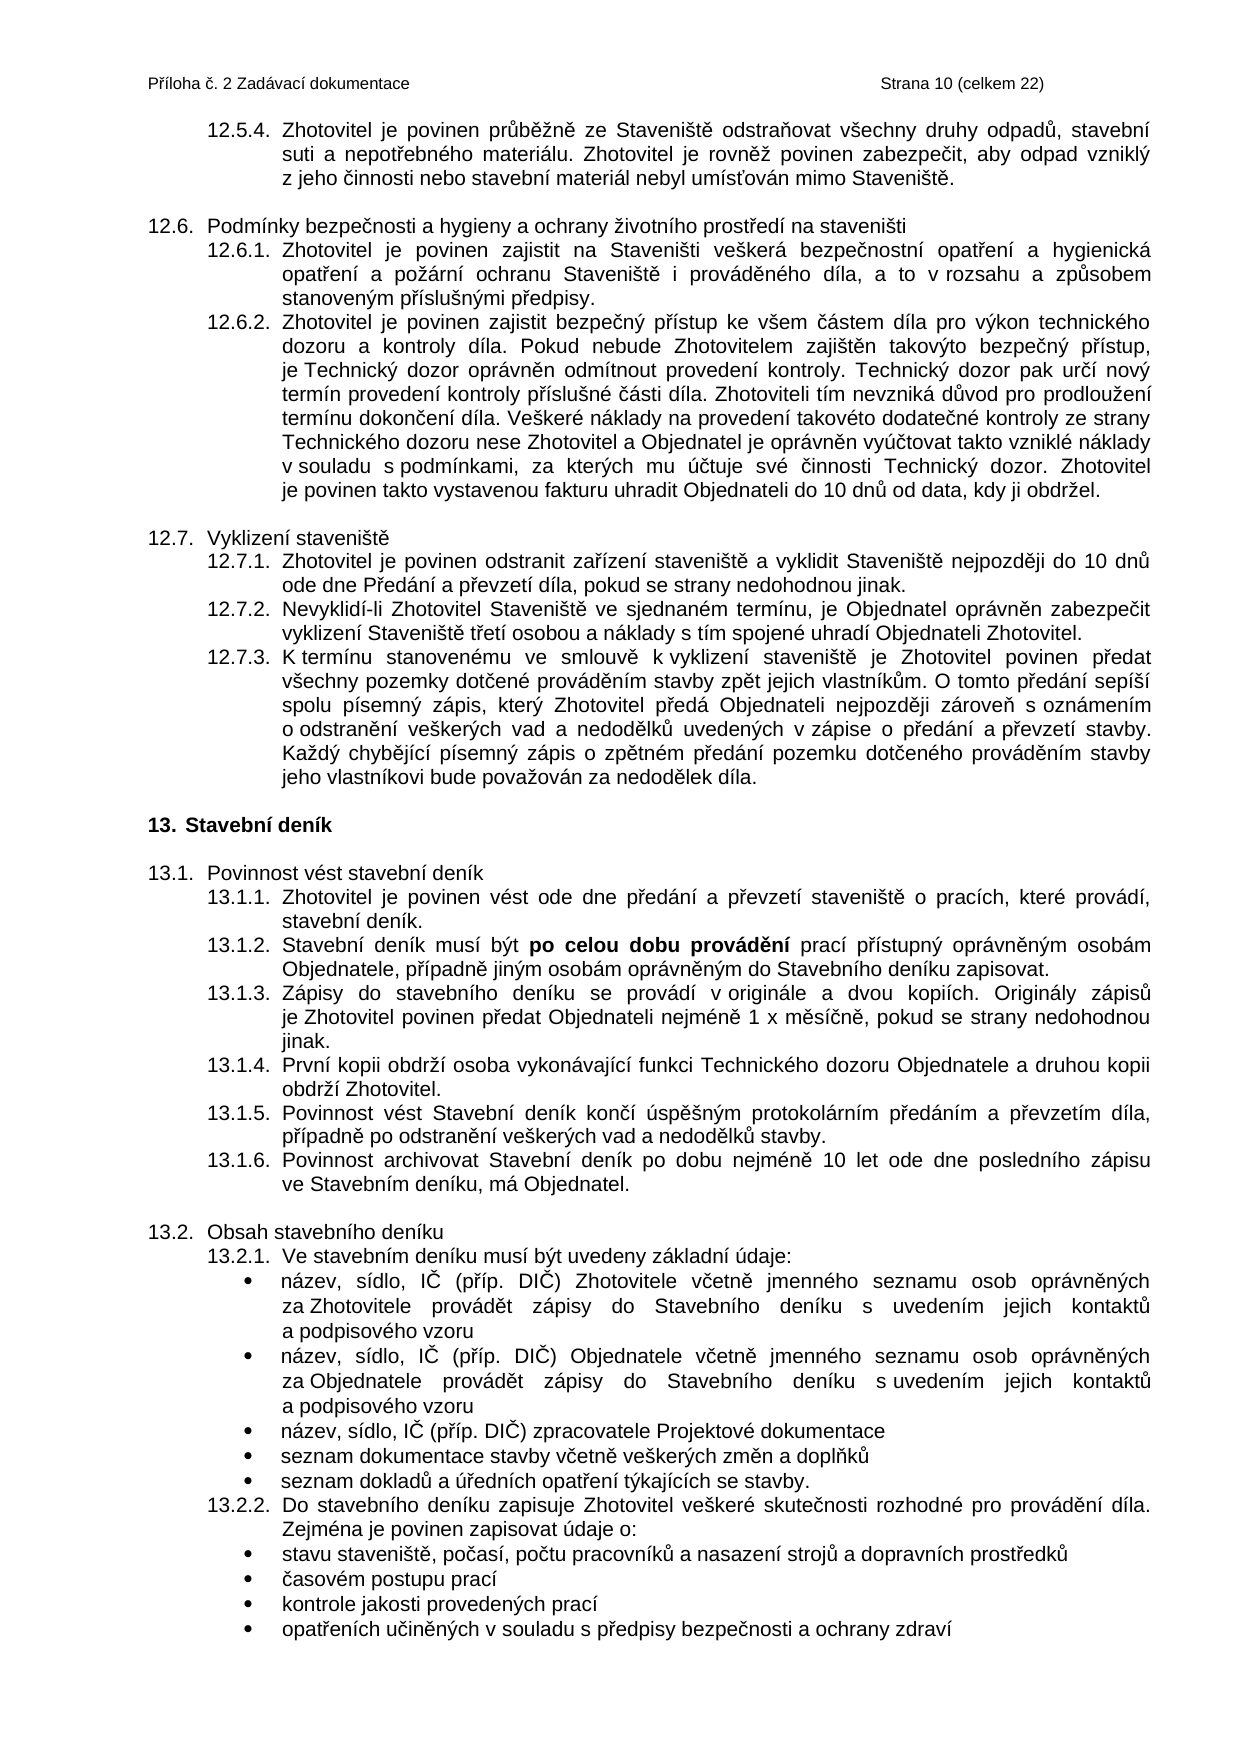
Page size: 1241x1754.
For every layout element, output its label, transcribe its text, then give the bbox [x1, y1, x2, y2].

list kontrole jakosti provedených prací [244, 1591, 1152, 1616]
list Stavební deník [148, 813, 1152, 837]
list Zhotovitel je povinen zajistit bezpečný přístup ke všem částem díla pro výkon technického dozoru a kontroly díla. Pokud nebude Zhotovitelem zajištěn takovýto bezpečný přístup, je Technický dozor oprávněn odmítnout provedení kontroly. Technický dozor pak určí nový termín provedení kontroly příslušné části díla. Zhotoviteli tím nevzniká důvod pro prodloužení termínu dokončení díla. Veškeré náklady na provedení takovéto dodatečné kontroly ze strany Technického dozoru nese Zhotovitel a Objednatel je oprávněn vyúčtovat takto vzniklé náklady v souladu s podmínkami, za kterých mu účtuje své činnosti Technický dozor. Zhotovitel je povinen takto vystavenou fakturu uhradit Objednateli do 10 dnů od data, kdy ji obdržel. [207, 310, 1152, 501]
list Zhotovitel je povinen zajistit na Staveništi veškerá bezpečnostní opatření a hygienická opatření a požární ochranu Staveniště i prováděného díla, a to v rozsahu a způsobem stanoveným příslušnými předpisy. [207, 238, 1152, 310]
list časovém postupu prací [244, 1566, 1152, 1591]
list Vyklizení staveniště [148, 525, 1152, 549]
list stavu staveniště, počasí, počtu pracovníků a nasazení strojů a dopravních prostředků [244, 1541, 1152, 1566]
list Zhotovitel je povinen vést ode dne předání a převzetí staveniště o pracích, které provádí, stavební deník. [207, 885, 1152, 933]
list K termínu stanovenému ve smlouvě k vyklizení staveniště je Zhotovitel povinen předat všechny pozemky dotčené prováděním stavby zpět jejich vlastníkům. O tomto předání sepíší spolu písemný zápis, který Zhotovitel předá Objednateli nejpozději zároveň s oznámením o odstranění veškerých vad a nedodělků uvedených v zápise o předání a převzetí stavby. Každý chybějící písemný zápis o zpětném předání pozemku dotčeného prováděním stavby jeho vlastníkovi bude považován za nedodělek díla. [207, 645, 1152, 789]
list Povinnost vést Stavební deník končí úspěšným protokolárním předáním a převzetím díla, případně po odstranění veškerých vad a nedodělků stavby. [207, 1100, 1152, 1148]
list název, sídlo, IČ (příp. DIČ) Objednatele včetně jmenného seznamu osob oprávněných za Objednatele provádět zápisy do Stavebního deníku s uvedením jejich kontaktů a podpisového vzoru [244, 1343, 1152, 1418]
list opatřeních učiněných v souladu s předpisy bezpečnosti a ochrany zdraví [244, 1616, 1152, 1641]
list Povinnost vést stavební deník [148, 861, 1152, 885]
list název, sídlo, IČ (příp. DIČ) Zhotovitele včetně jmenného seznamu osob oprávněných za Zhotovitele provádět zápisy do Stavebního deníku s uvedením jejich kontaktů a podpisového vzoru [244, 1268, 1152, 1343]
list název, sídlo, IČ (příp. DIČ) zpracovatele Projektové dokumentace [244, 1418, 1152, 1443]
list Povinnost archivovat Stavební deník po dobu nejméně 10 let ode dne posledního zápisu ve Stavebním deníku, má Objednatel. [207, 1148, 1152, 1196]
list Nevyklidí-li Zhotovitel Staveniště ve sjednaném termínu, je Objednatel oprávněn zabezpečit vyklizení Staveniště třetí osobou a náklady s tím spojené uhradí Objednateli Zhotovitel. [207, 597, 1152, 645]
list Stavební deník musí být po celou dobu provádění prací přístupný oprávněným osobám Objednatele, případně jiným osobám oprávněným do Stavebního deníku zapisovat. [207, 933, 1152, 981]
list Do stavebního deníku zapisuje Zhotovitel veškeré skutečnosti rozhodné pro provádění díla. Zejména je povinen zapisovat údaje o: [207, 1493, 1152, 1541]
list První kopii obdrží osoba vykonávající funkci Technického dozoru Objednatele a druhou kopii obdrží Zhotovitel. [207, 1052, 1152, 1100]
list seznam dokladů a úředních opatření týkajících se stavby. [244, 1468, 1152, 1493]
list Zápisy do stavebního deníku se provádí v originále a dvou kopiích. Originály zápisů je Zhotovitel povinen předat Objednateli nejméně 1 x měsíčně, pokud se strany nedohodnou jinak. [207, 981, 1152, 1052]
list seznam dokumentace stavby včetně veškerých změn a doplňků [244, 1443, 1152, 1468]
list Zhotovitel je povinen odstranit zařízení staveniště a vyklidit Staveniště nejpozději do 10 dnů ode dne Předání a převzetí díla, pokud se strany nedohodnou jinak. [207, 549, 1152, 597]
list Zhotovitel je povinen průběžně ze Staveniště odstraňovat všechny druhy odpadů, stavební suti a nepotřebného materiálu. Zhotovitel je rovněž povinen zabezpečit, aby odpad vzniklý z jeho činnosti nebo stavební materiál nebyl umísťován mimo Staveniště. [207, 118, 1152, 190]
list Podmínky bezpečnosti a hygieny a ochrany životního prostředí na staveništi [148, 214, 1152, 238]
list Obsah stavebního deníku [148, 1220, 1152, 1244]
list Ve stavebním deníku musí být uvedeny základní údaje: [207, 1244, 1152, 1268]
